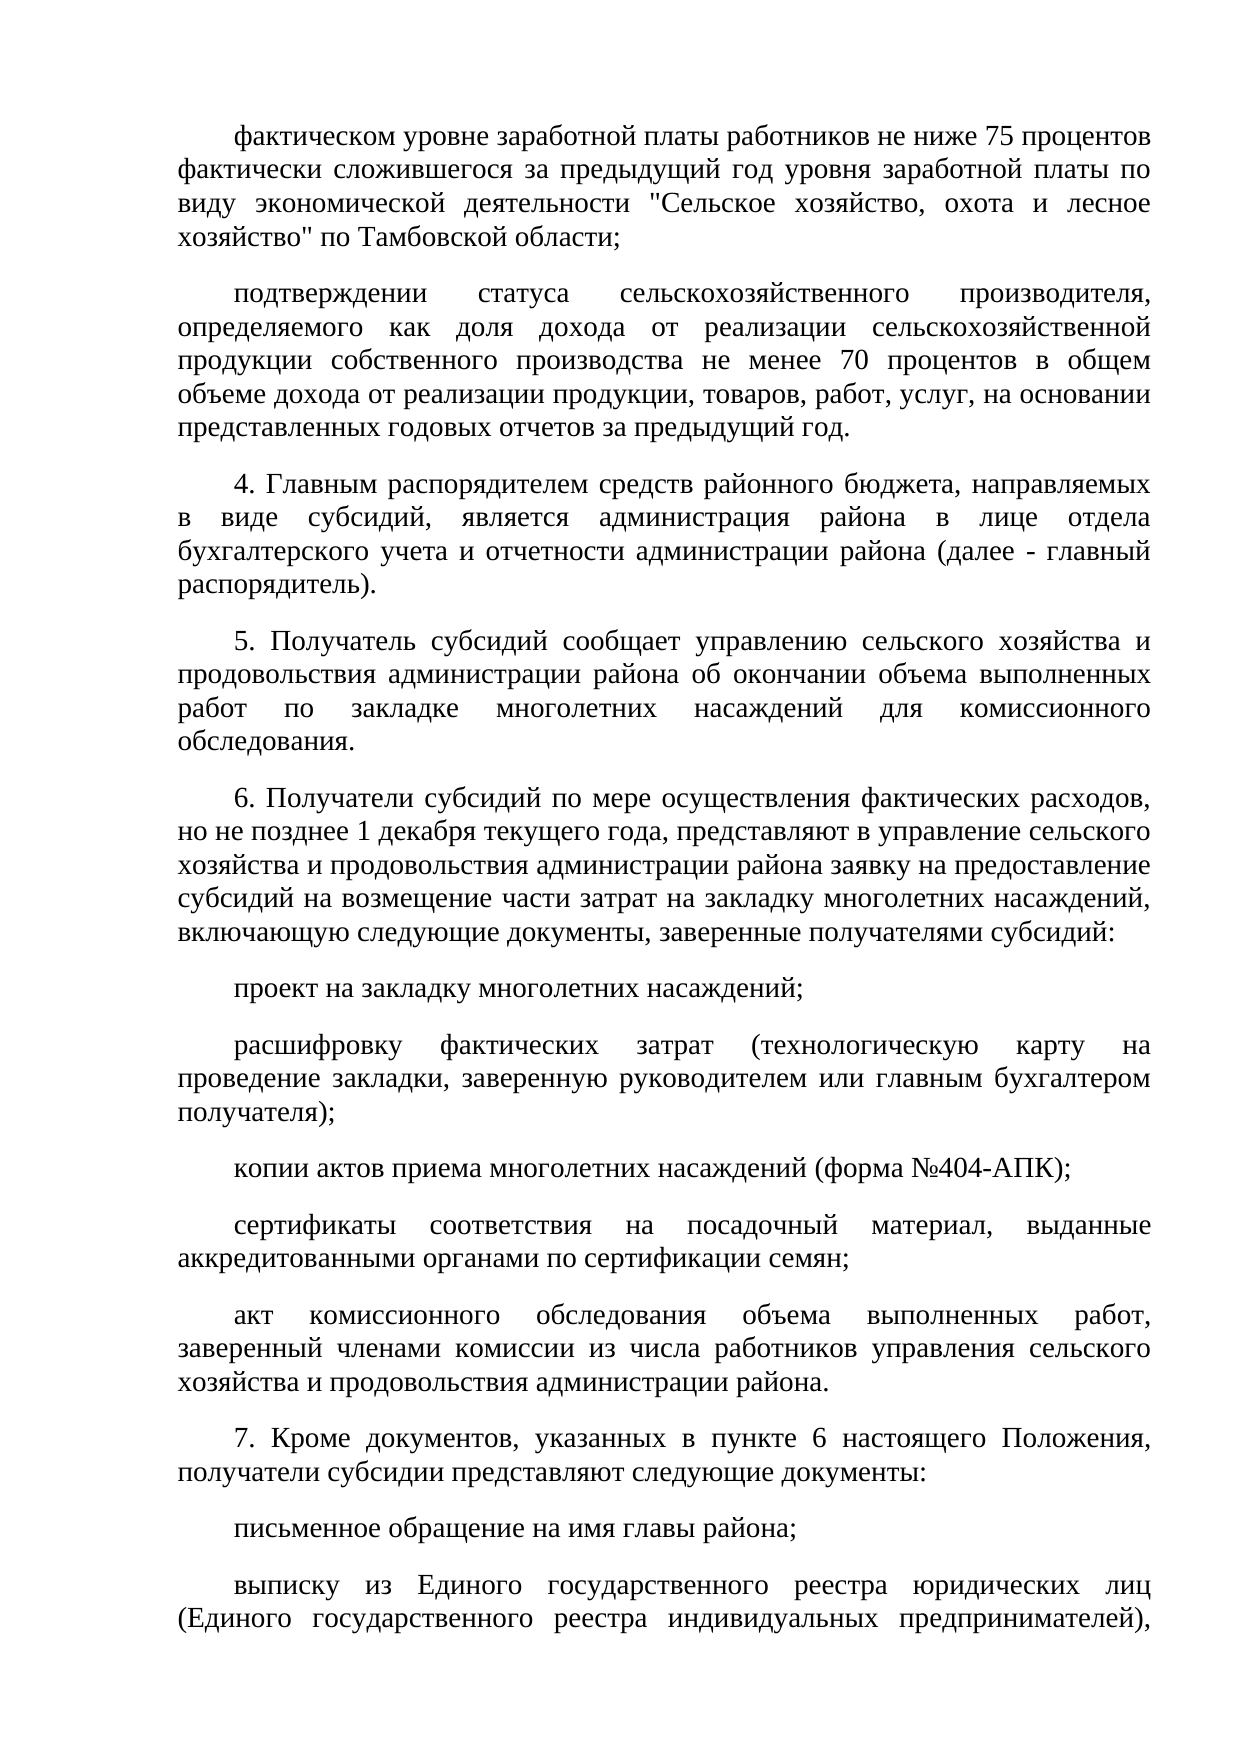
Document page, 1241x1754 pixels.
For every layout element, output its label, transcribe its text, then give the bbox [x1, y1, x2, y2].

text акт комиссионного обследования объема выполненных работ, заверенный членами комиссии из числа работников управления сельского хозяйства и продовольствия администрации района. [177, 1297, 1152, 1398]
text фактическом уровне заработной платы работников не ниже 75 процентов фактически сложившегося за предыдущий год уровня заработной платы по виду экономической деятельности "Сельское хозяйство, охота и лесное хозяйство" по Тамбовской области; [177, 118, 1152, 252]
text 7. Кроме документов, указанных в пункте 6 настоящего Положения, получатели субсидии представляют следующие документы: [177, 1421, 1152, 1488]
text 6. Получатели субсидий по мере осуществления фактических расходов, но не позднее 1 декабря текущего года, представляют в управление сельского хозяйства и продовольствия администрации района заявку на предоставление субсидий на возмещение части затрат на закладку многолетних насаждений, включающую следующие документы, заверенные получателями субсидий: [177, 780, 1152, 948]
text копии актов приема многолетних насаждений (форма №404-АПК); [177, 1151, 1152, 1184]
text подтверждении статуса сельскохозяйственного производителя, определяемого как доля дохода от реализации сельскохозяйственной продукции собственного производства не менее 70 процентов в общем объеме дохода от реализации продукции, товаров, работ, услуг, на основании представленных годовых отчетов за предыдущий год. [177, 275, 1152, 443]
text расшифровку фактических затрат (технологическую карту на проведение закладки, заверенную руководителем или главным бухгалтером получателя); [177, 1027, 1152, 1128]
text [177, 1567, 1152, 1634]
text проект на закладку многолетних насаждений; [177, 971, 1152, 1004]
text письменное обращение на имя главы района; [177, 1511, 1152, 1544]
text 5. Получатель субсидий сообщает управлению сельского хозяйства и продовольствия администрации района об окончании объема выполненных работ по закладке многолетних насаждений для комиссионного обследования. [177, 623, 1152, 757]
text 4. Главным распорядителем средств районного бюджета, направляемых в виде субсидий, является администрация района в лице отдела бухгалтерского учета и отчетности администрации района (далее - главный распорядитель). [177, 466, 1152, 600]
text сертификаты соответствия на посадочный материал, выданные аккредитованными органами по сертификации семян; [177, 1207, 1152, 1274]
